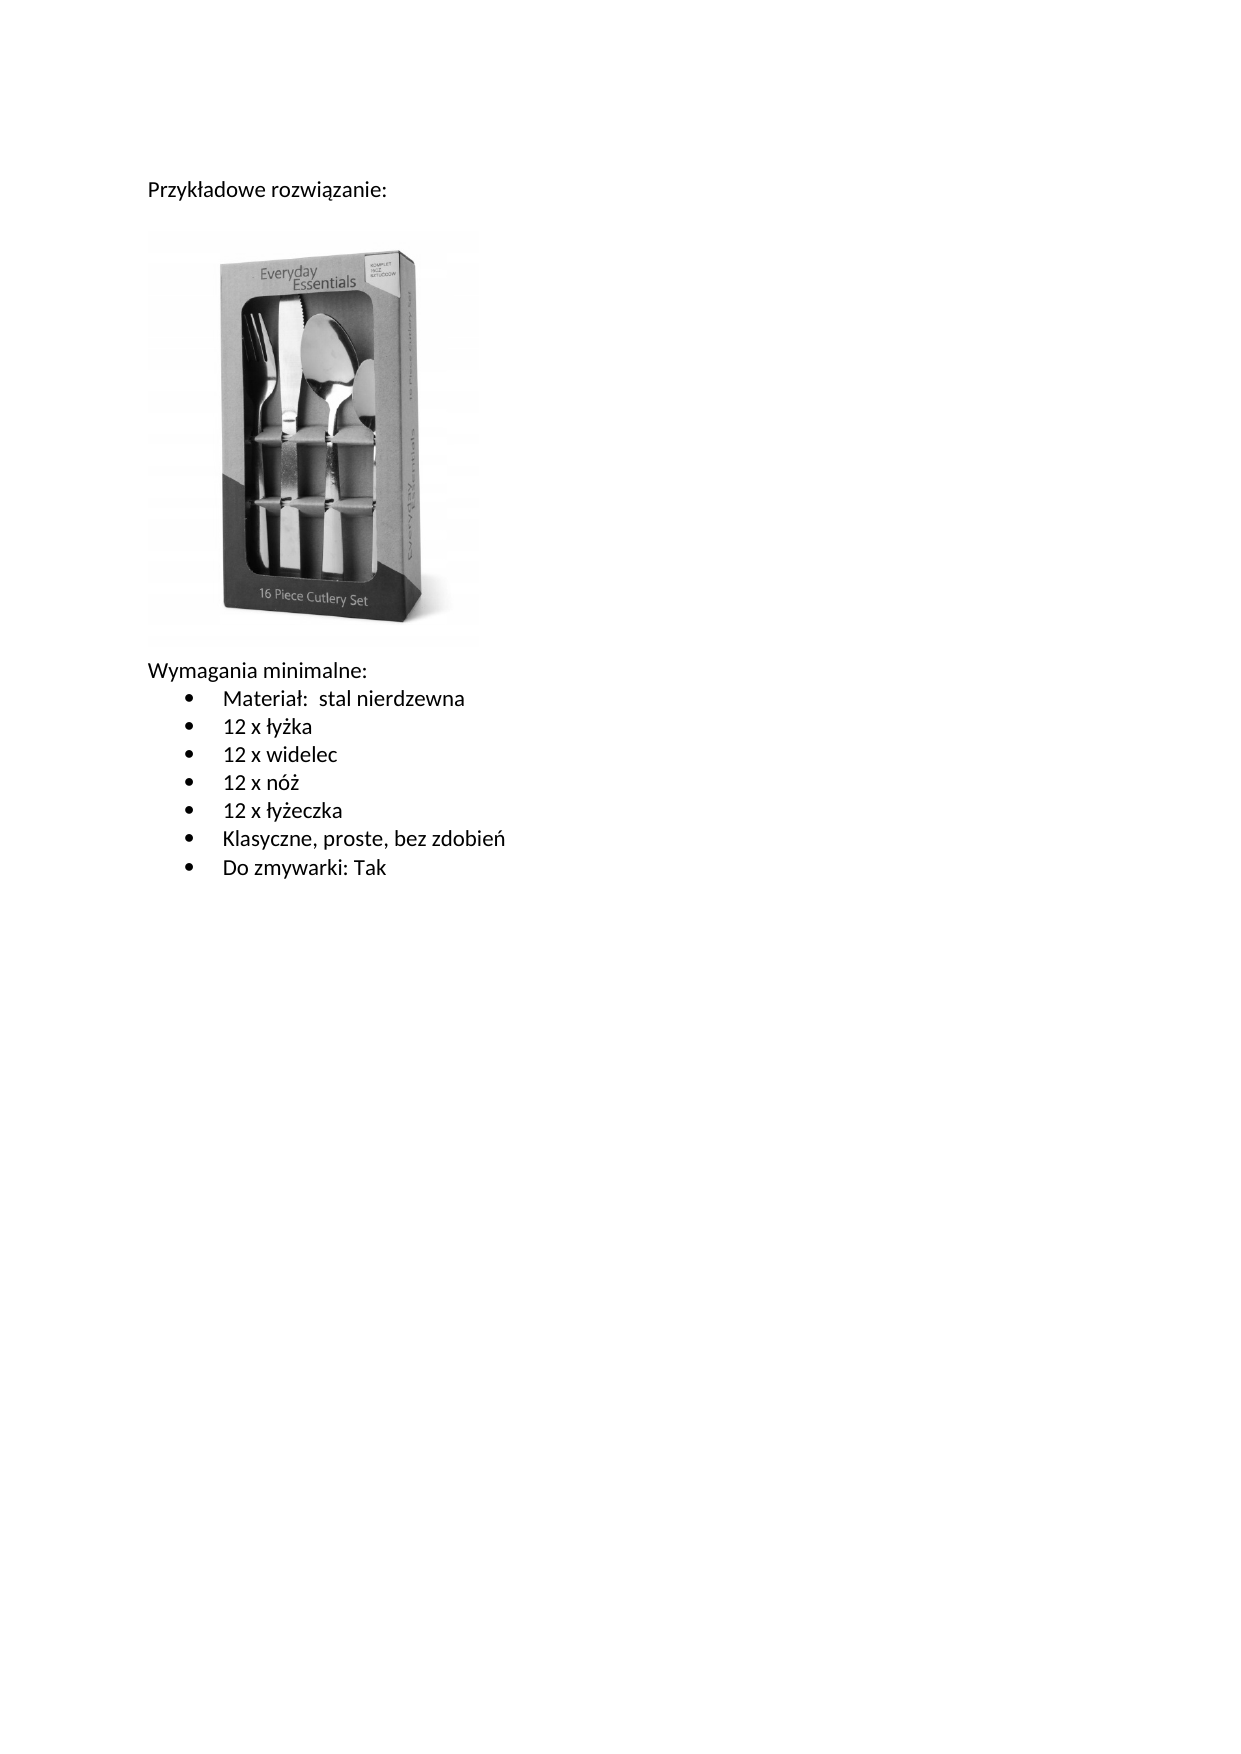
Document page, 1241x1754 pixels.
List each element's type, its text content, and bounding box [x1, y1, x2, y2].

text Przykładowe rozwiązanie: [148, 176, 1093, 204]
list Materiał: stal nierdzewna [185, 684, 1093, 712]
list 12 x nóż [185, 768, 1093, 797]
list 12 x widelec [185, 741, 1093, 768]
list Do zmywarki: Tak [185, 853, 1093, 881]
list 12 x łyżeczka [185, 797, 1093, 824]
list 12 x łyżka [185, 712, 1093, 741]
list Klasyczne, proste, bez zdobień [185, 824, 1093, 853]
text Wymagania minimalne: [148, 656, 1093, 684]
